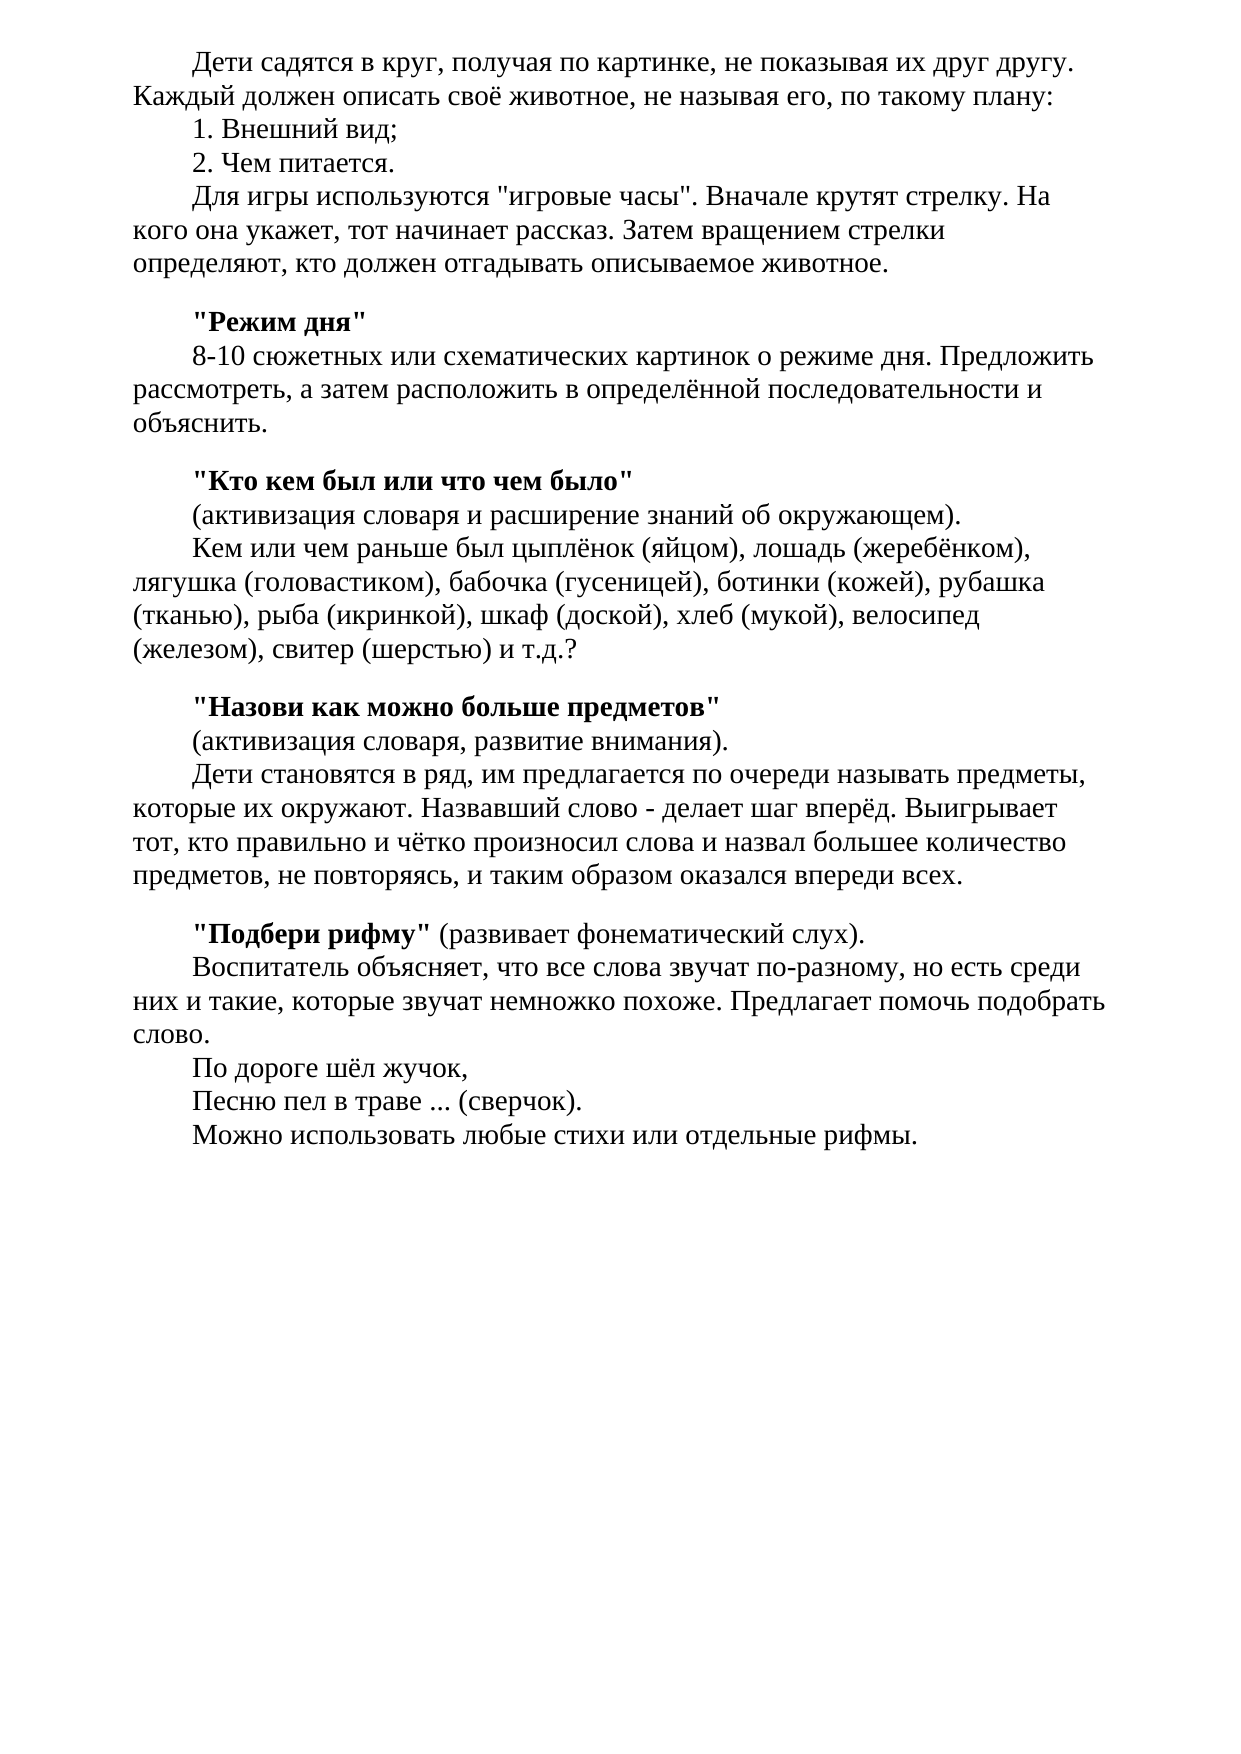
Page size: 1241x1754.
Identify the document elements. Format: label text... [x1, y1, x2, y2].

text Для игры используются "игровые часы". Вначале крутят стрелку. На кого она укажет, тот начинает рассказ. Затем вращением стрелки определяют, кто должен отгадывать описываемое животное. [133, 178, 1108, 279]
text "Подбери рифму" (развивает фонематический слух). [133, 916, 1108, 949]
text Можно использовать любые стихи или отдельные рифмы. [133, 1117, 1108, 1151]
text Дети садятся в круг, получая по картинке, не показывая их друг другу. Каждый должен описать своё животное, не называя его, по такому плану: [133, 44, 1108, 111]
text "Режим дня" [133, 304, 1108, 338]
text "Назови как можно больше предметов" [133, 689, 1108, 723]
text 8-10 сюжетных или схематических картинок о режиме дня. Предложить рассмотреть, а затем расположить в определённой последовательности и объяснить. [133, 338, 1108, 438]
text (активизация словаря и расширение знаний об окружающем). [133, 497, 1108, 530]
text 2. Чем питается. [133, 145, 1108, 178]
text Песню пел в траве ... (сверчок). [133, 1083, 1108, 1117]
text Кем или чем раньше был цыплёнок (яйцом), лошадь (жеребёнком), лягушка (головастиком), бабочка (гусеницей), ботинки (кожей), рубашка (тканью), рыба (икринкой), шкаф (доской), хлеб (мукой), велосипед (железом), свитер (шерстью) и т.д.? [133, 530, 1108, 664]
text По дороге шёл жучок, [133, 1050, 1108, 1083]
text 1. Внешний вид; [133, 111, 1108, 145]
text Воспитатель объясняет, что все слова звучат по-разному, но есть среди них и такие, которые звучат немножко похоже. Предлагает помочь подобрать слово. [133, 949, 1108, 1050]
text "Кто кем был или что чем было" [133, 463, 1108, 497]
text (активизация словаря, развитие внимания). [133, 723, 1108, 757]
text Дети становятся в ряд, им предлагается по очереди называть предметы, которые их окружают. Назвавший слово - делает шаг вперёд. Выигрывает тот, кто правильно и чётко произносил слова и назвал большее количество предметов, не повторяясь, и таким образом оказался впереди всех. [133, 757, 1108, 891]
